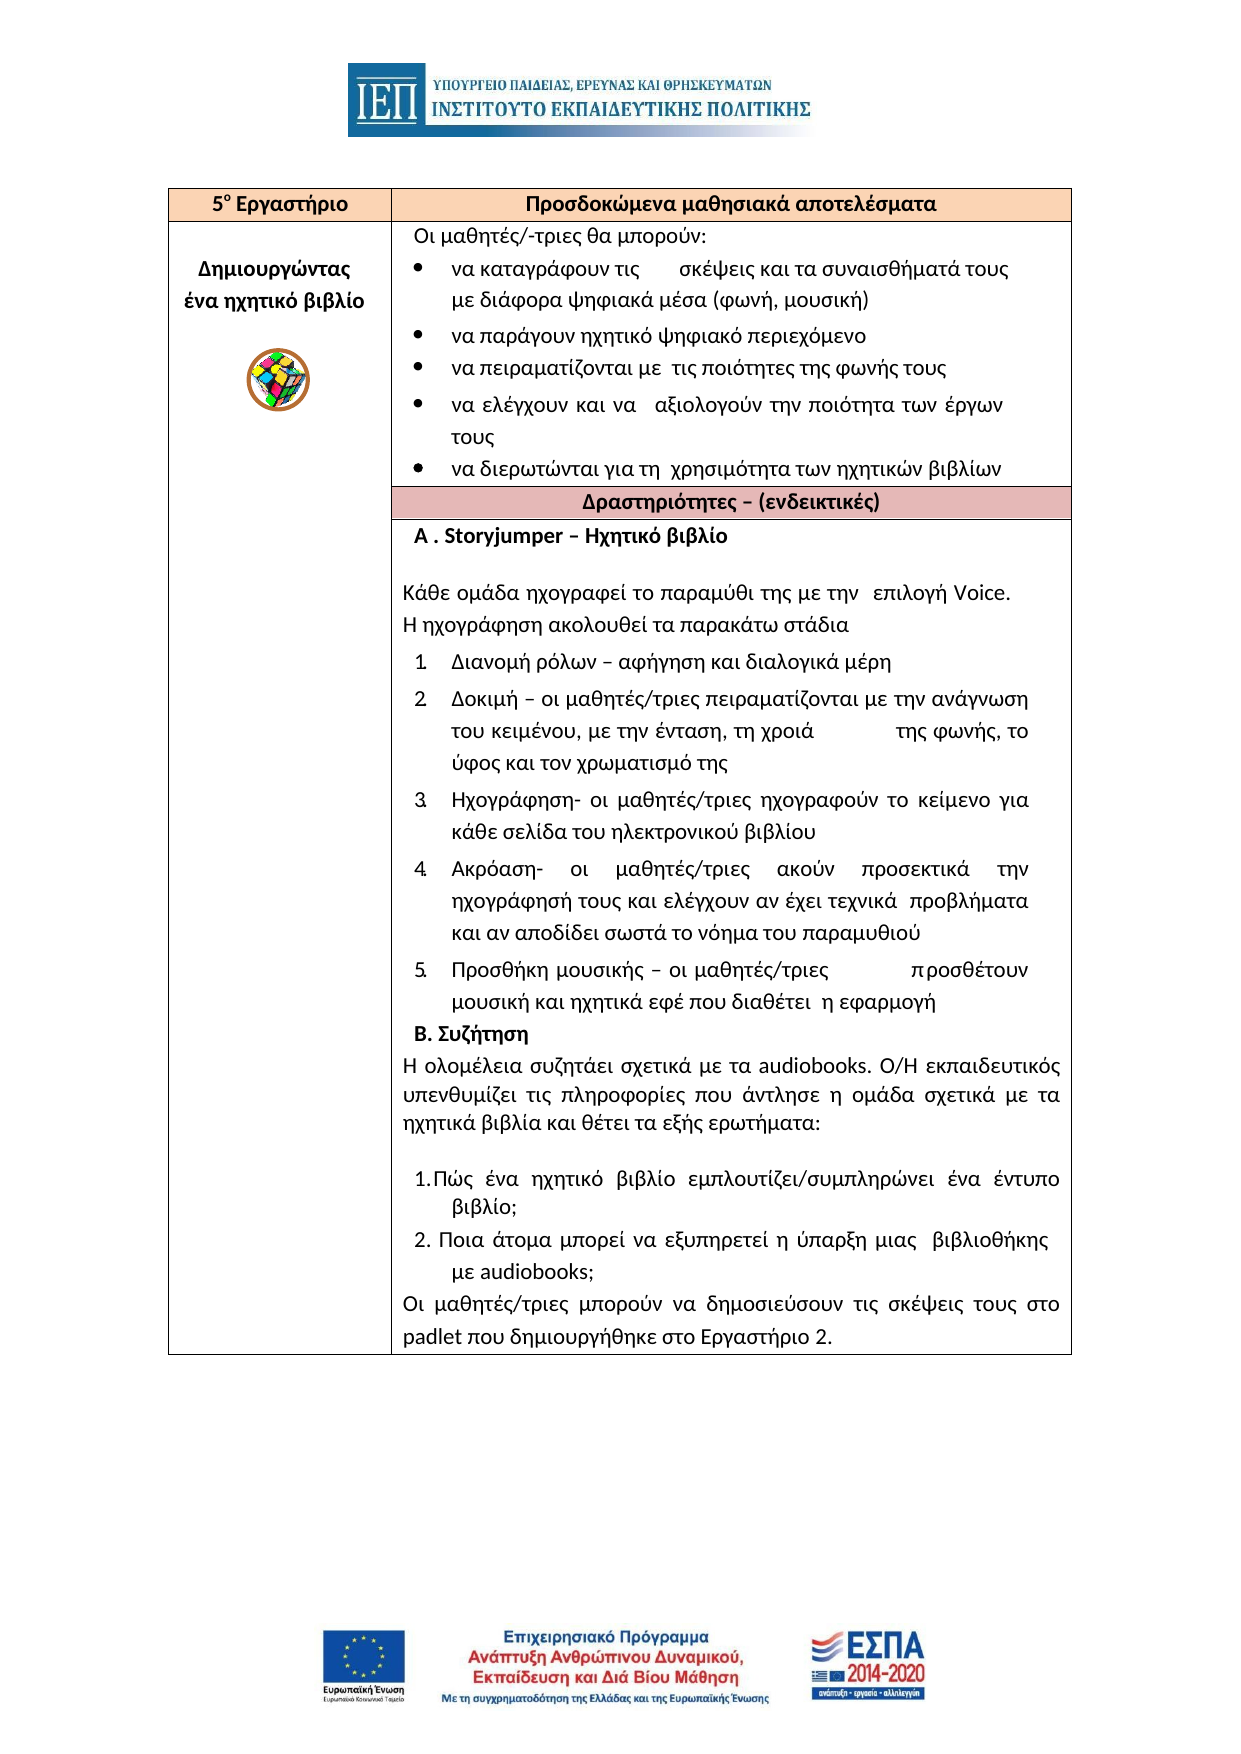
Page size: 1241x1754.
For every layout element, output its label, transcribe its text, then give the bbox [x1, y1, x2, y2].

picture [348, 63, 818, 137]
table_cell A . Storyjumper – Ηχητικό βιβλίο Κάθε ομάδα ηχογραφεί το παραμύθι της με την επιλογή Voice. Η ηχογράφηση ακολουθεί τα παρακάτω στάδια Διανομή ρόλων – αφήγηση και διαλογικά μέρη Δοκιμή – οι μαθητές/τριες πειραματίζονται με την ανάγνωση του κειμένου, με την ένταση, τη χροιά της φωνής, το ύφος και τον χρωματισμό της Ηχογράφηση- οι μαθητές/τριες ηχογραφούν το κείμενο για κάθε σελίδα του ηλεκτρονικού βιβλίου Ακρόαση- οι μαθητές/τριες ακούν προσεκτικά την ηχογράφησή τους και ελέγχουν αν έχει τεχνικά προβλήματα και αν αποδίδει σωστά το νόημα του παραμυθιού Προσθήκη μουσικής – οι μαθητές/τριες προσθέτουν μουσική και ηχητικά εφέ που διαθέτει η εφαρμογή Β. Συζήτηση Η ολομέλεια συζητάει σχετικά με τα audiobooks. Ο/Η εκπαιδευτικός υπενθυμίζει τις πληροφορίες που άντλησε η ομάδα σχετικά με τα ηχητικά βιβλία και θέτει τα εξής ερωτήματα: Πώς ένα ηχητικό βιβλίο εμπλουτίζει/συμπληρώνει ένα έντυπο βιβλίο; Ποια άτομα μπορεί να εξυπηρετεί η ύπαρξη μιας βιβλιοθήκης με audiobooks; Οι μαθητές/τριες μπορούν να δημοσιεύσουν τις σκέψεις τους στο padlet που δημιουργήθηκε στο Εργαστήριο 2. [392, 520, 1071, 1354]
table_header Προσδοκώμενα μαθησιακά αποτελέσματα [392, 189, 1071, 221]
table_cell Οι μαθητές/-τριες θα μπορούν: να καταγράφουν τις σκέψεις και τα συναισθήματά τους με διάφορα ψηφιακά μέσα (φωνή, μουσική) να παράγουν ηχητικό ψηφιακό περιεχόμενο να πειραματίζονται με τις ποιότητες της φωνής τους να ελέγχουν και να αξιολογούν την ποιότητα των έργων τους να διερωτώνται για τη χρησιμότητα των ηχητικών βιβλίων [392, 222, 1071, 486]
table_cell Δραστηριότητες – (ενδεικτικές) [392, 487, 1071, 518]
table_cell Δημιουργώντας ένα ηχητικό βιβλίο [169, 222, 391, 1354]
picture [251, 353, 305, 407]
table_header 5ο Εργαστήριο [169, 189, 391, 221]
picture [314, 1623, 927, 1711]
